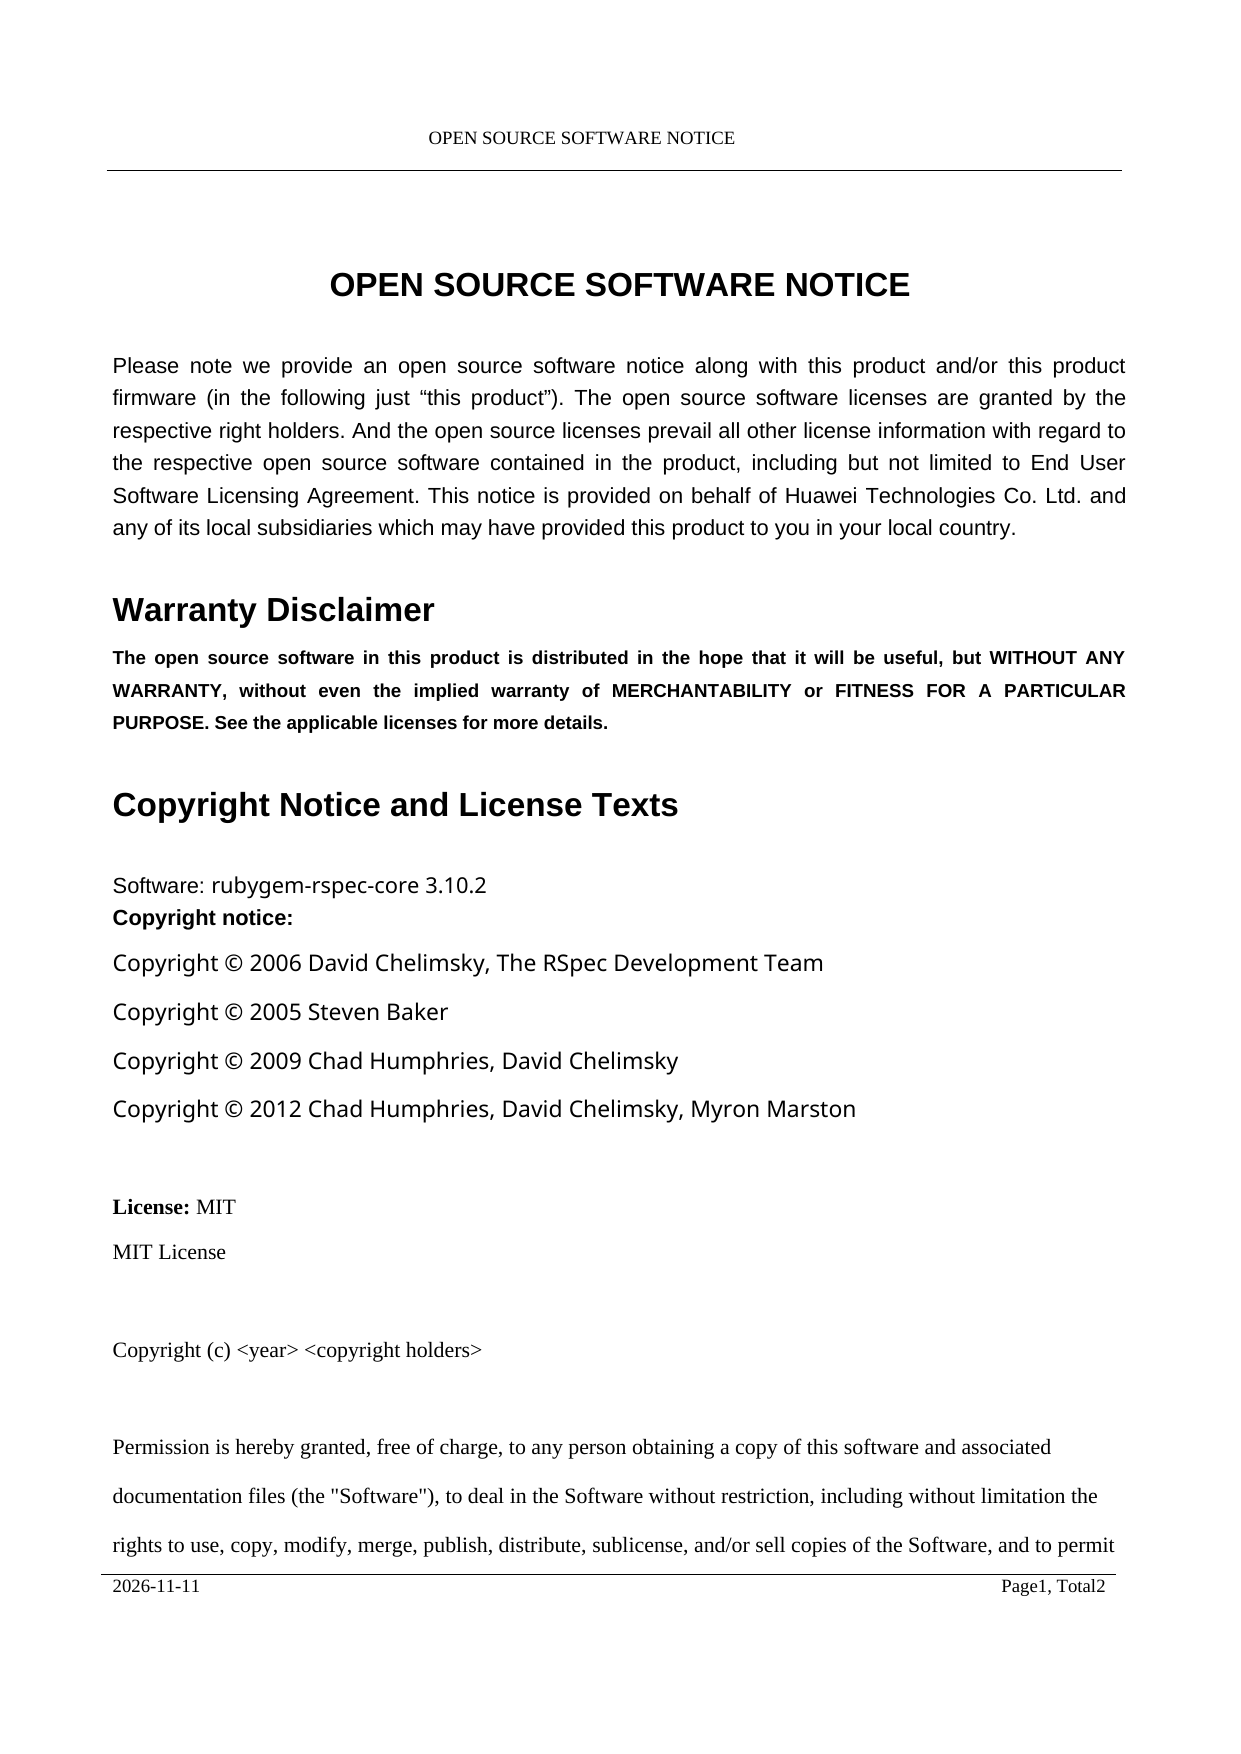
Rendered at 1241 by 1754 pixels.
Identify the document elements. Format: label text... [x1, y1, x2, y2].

text OPEN SOURCE SOFTWARE NOTICE [112, 251, 1128, 316]
text Copyright notice: [112, 901, 1128, 934]
text Please note we provide an open source software notice along with this product and/or this product firmware (in the following just “this product”). The open source software licenses are granted by the respective right holders. And the open source licenses prevail all other license information with regard to the respective open source software contained in the product, including but not limited to End User Software Licensing Agreement. This notice is provided on behalf of Huawei Technologies Co. Ltd. and any of its local subsidiaries which may have provided this product to you in your local country. [112, 349, 1128, 544]
text License: MIT [112, 1190, 1128, 1223]
text The open source software in this product is distributed in the hope that it will be useful, but WITHOUT ANY WARRANTY, without even the implied warranty of MERCHANTABILITY or FITNESS FOR A PARTICULAR PURPOSE. See the applicable licenses for more details. [112, 641, 1128, 739]
text Software: rubygem-rspec-core 3.10.2 [112, 869, 1128, 901]
text Copyright © 2006 David Chelimsky, The RSpec Development Team Copyright © 2005 Steven Baker Copyright © 2009 Chad Humphries, David Chelimsky Copyright © 2012 Chad Humphries, David Chelimsky, Myron Marston [112, 947, 1128, 1174]
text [112, 1235, 1128, 1560]
text Copyright Notice and License Texts [112, 771, 1128, 836]
text Warranty Disclaimer [112, 576, 1128, 641]
